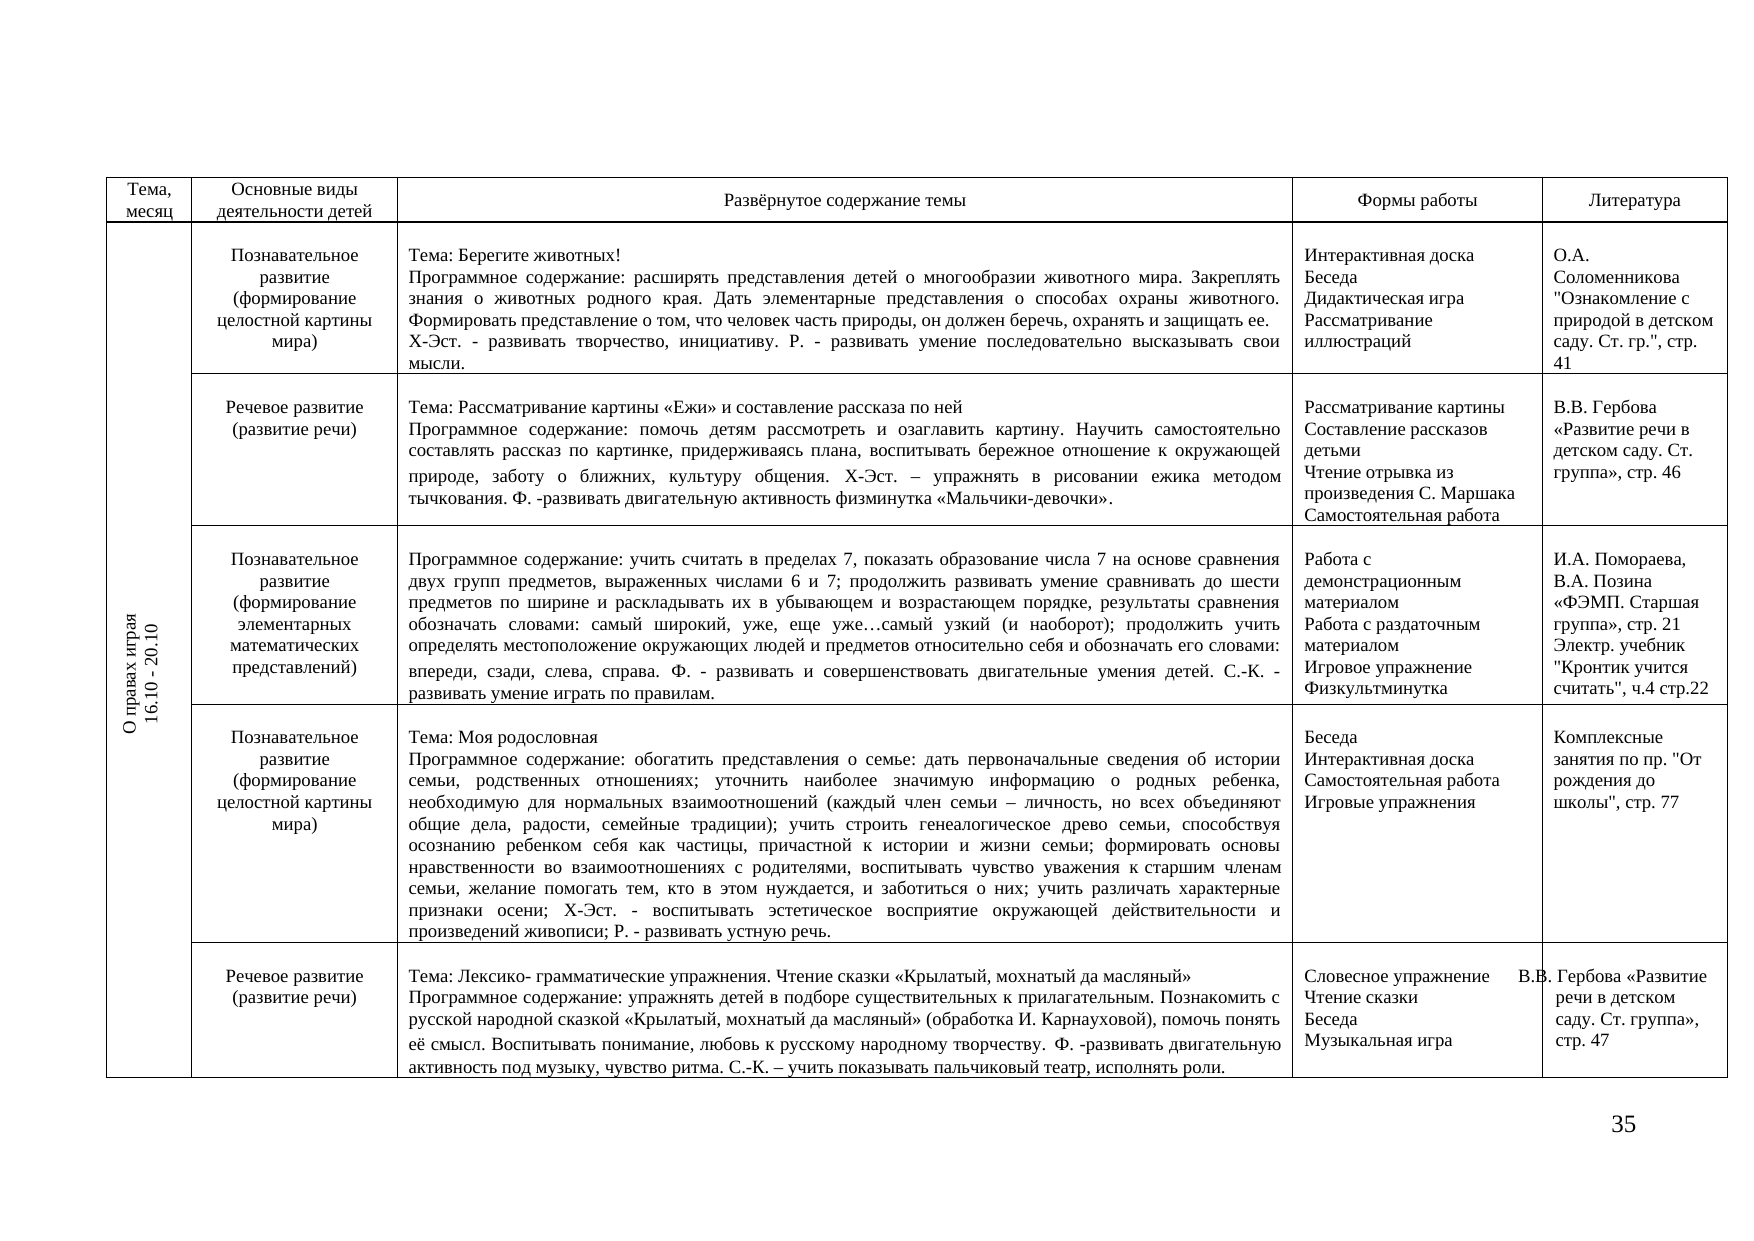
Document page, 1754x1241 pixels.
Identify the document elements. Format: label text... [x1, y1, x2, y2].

table_cell Словесное упражнение Чтение сказки Беседа Музыкальная игра [1293, 943, 1542, 1077]
table_header Развёрнутое содержание темы [398, 178, 1292, 221]
table_header Литература [1543, 178, 1727, 221]
table_header Формы работы [1293, 178, 1542, 221]
table_cell Речевое развитие (развитие речи) [192, 374, 397, 525]
table_header Основные виды деятельности детей [192, 178, 397, 221]
table_cell И.А. Помораева, В.А. Позина «ФЭМП. Старшая группа», стр. 21 Электр. учебник "Кронтик учится считать", ч.4 стр.22 [1543, 526, 1727, 704]
table_cell Речевое развитие (развитие речи) [192, 943, 397, 1077]
table_cell Тема: Рассматривание картины «Ежи» и составление рассказа по ней Программное содержание: помочь детям рассмотреть и озаглавить картину. Научить самостоятельно составлять рассказ по картинке, придерживаясь плана, воспитывать бережное отношение к окружающей природе, заботу о ближних, культуру общения. Х-Эст. – упражнять в рисовании ежика методом тычкования. Ф. -развивать двигательную активность физминутка «Мальчики-девочки». [398, 374, 1292, 525]
table_header Тема, месяц [107, 178, 191, 221]
table_cell Тема: Моя родословная Программное содержание: обогатить представления о семье: дать первоначальные сведения об истории семьи, родственных отношениях; уточнить наиболее значимую информацию о родных ребенка, необходимую для нормальных взаимоотношений (каждый член семьи – личность, но всех объединяют общие дела, радости, семейные традиции); учить строить генеалогическое древо семьи, способствуя осознанию ребенком себя как частицы, причастной к истории и жизни семьи; формировать основы нравственности во взаимоотношениях с родителями, воспитывать чувство уважения к старшим членам семьи, желание помогать тем, кто в этом нуждается, и заботиться о них; учить различать характерные признаки осени; Х-Эст. - воспитывать эстетическое восприятие окружающей действительности и произведений живописи; Р. - развивать устную речь. [398, 705, 1292, 942]
table_cell О правах играя 16.10 - 20.10 [107, 223, 191, 1077]
table_cell В.В. Гербова «Развитие речи в детском саду. Ст. группа», стр. 46 [1543, 374, 1727, 525]
table_cell Познавательное развитие (формирование целостной картины мира) [192, 223, 397, 373]
table_cell Программное содержание: учить считать в пределах 7, показать образование числа 7 на основе сравнения двух групп предметов, выраженных числами 6 и 7; продолжить развивать умение сравнивать до шести предметов по ширине и раскладывать их в убывающем и возрастающем порядке, результаты сравнения обозначать словами: самый широкий, уже, еще уже…самый узкий (и наоборот); продолжить учить определять местоположение окружающих людей и предметов относительно себя и обозначать его словами: впереди, сзади, слева, справа. Ф. - развивать и совершенствовать двигательные умения детей. С.-К. - развивать умение играть по правилам. [398, 526, 1292, 704]
table_cell В.В. Гербова «Развитие речи в детском саду. Ст. группа», стр. 47 [1543, 943, 1727, 1077]
table_cell Познавательное развитие (формирование элементарных математических представлений) [192, 526, 397, 704]
table_cell О.А. Соломенникова "Ознакомление с природой в детском саду. Ст. гр.", стр. 41 [1543, 223, 1727, 373]
table_cell Работа с демонстрационным материалом Работа с раздаточным материалом Игровое упражнение Физкультминутка [1293, 526, 1542, 704]
table_cell Тема: Берегите животных! Программное содержание: расширять представления детей о многообразии животного мира. Закреплять знания о животных родного края. Дать элементарные представления о способах охраны животного. Формировать представление о том, что человек часть природы, он должен беречь, охранять и защищать ее. Х-Эст. - развивать творчество, инициативу. Р. - развивать умение последовательно высказывать свои мысли. [398, 223, 1292, 373]
table_cell Интерактивная доска Беседа Дидактическая игра Рассматривание иллюстраций [1293, 223, 1542, 373]
table_cell Рассматривание картины Составление рассказов детьми Чтение отрывка из произведения С. Маршака Самостоятельная работа [1293, 374, 1542, 525]
table_cell Беседа Интерактивная доска Самостоятельная работа Игровые упражнения [1293, 705, 1542, 942]
table_cell Познавательное развитие (формирование целостной картины мира) [192, 705, 397, 942]
table_cell Комплексные занятия по пр. "От рождения до школы", стр. 77 [1543, 705, 1727, 942]
table_cell Тема: Лексико- грамматические упражнения. Чтение сказки «Крылатый, мохнатый да масляный» Программное содержание: упражнять детей в подборе существительных к прилагательным. Познакомить с русской народной сказкой «Крылатый, мохнатый да масляный» (обработка И. Карнауховой), помочь понять её смысл. Воспитывать понимание, любовь к русскому народному творчеству. Ф. -развивать двигательную активность под музыку, чувство ритма. С.-К. – учить показывать пальчиковый театр, исполнять роли. [398, 943, 1292, 1077]
